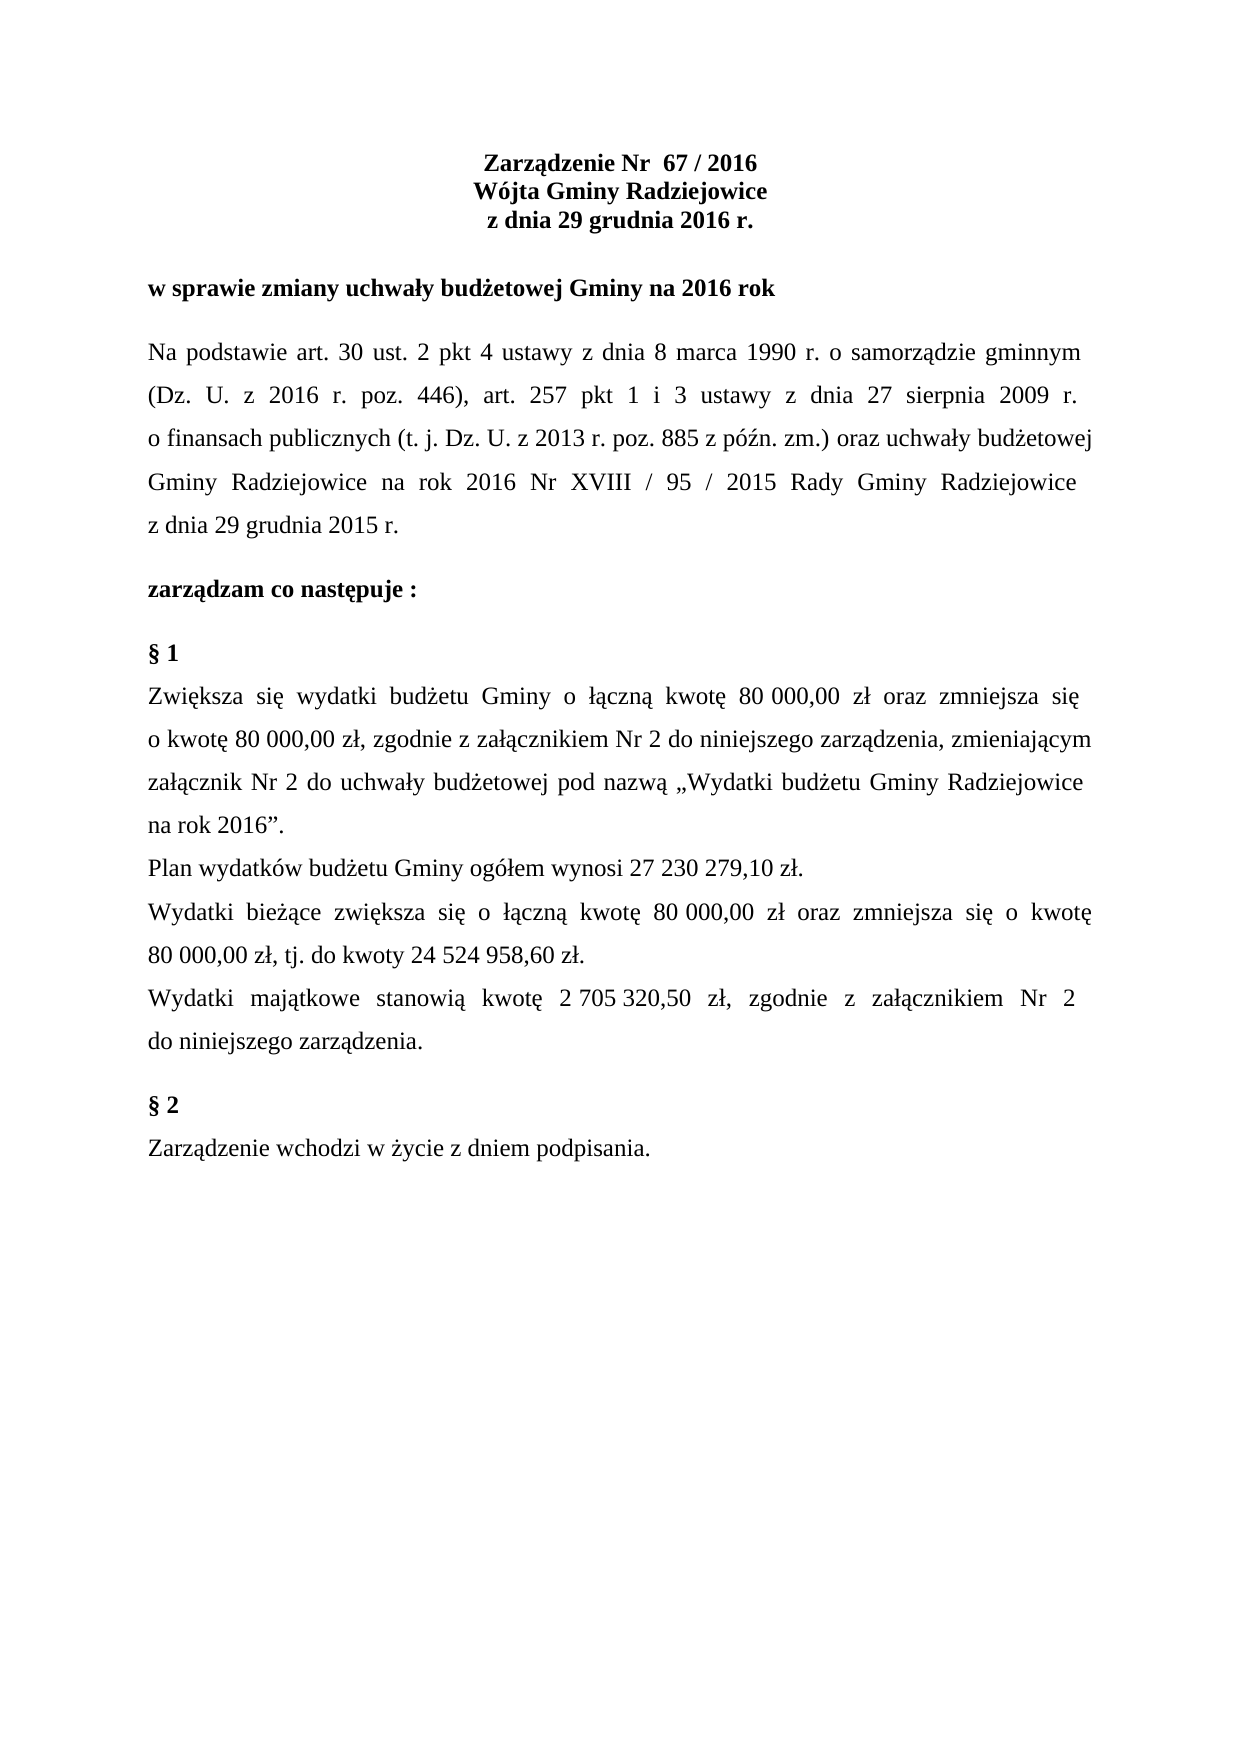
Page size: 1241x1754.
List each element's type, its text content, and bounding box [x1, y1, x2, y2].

text zarządzam co następuje : [148, 574, 1093, 602]
text Na podstawie art. 30 ust. 2 pkt 4 ustawy z dnia 8 marca 1990 r. o samorządzie gminnym (Dz. U. z 2016 r. poz. 446), art. 257 pkt 1 i 3 ustawy z dnia 27 sierpnia 2009 r. o finansach publicznych (t. j. Dz. U. z 2013 r. poz. 885 z późn. zm.) oraz uchwały budżetowej Gminy Radziejowice na rok 2016 Nr XVIII / 95 / 2015 Rady Gminy Radziejowice z dnia 29 grudnia 2015 r. [148, 337, 1093, 538]
text Wójta Gminy Radziejowice [148, 176, 1093, 205]
text § 2 [148, 1090, 1093, 1119]
text § 1 [148, 638, 1093, 666]
text w sprawie zmiany uchwały budżetowej Gminy na 2016 rok [148, 273, 1093, 302]
text Plan wydatków budżetu Gminy ogółem wynosi 27 230 279,10 zł. [148, 853, 1093, 882]
text Wydatki bieżące zwiększa się o łączną kwotę 80 000,00 zł oraz zmniejsza się o kwotę 80 000,00 zł, tj. do kwoty 24 524 958,60 zł. [148, 897, 1093, 968]
text Zwiększa się wydatki budżetu Gminy o łączną kwotę 80 000,00 zł oraz zmniejsza się o kwotę 80 000,00 zł, zgodnie z załącznikiem Nr 2 do niniejszego zarządzenia, zmieniającym załącznik Nr 2 do uchwały budżetowej pod nazwą „Wydatki budżetu Gminy Radziejowice na rok 2016”. [148, 681, 1093, 839]
text Zarządzenie Nr 67 / 2016 [148, 148, 1093, 176]
text Wydatki majątkowe stanowią kwotę 2 705 320,50 zł, zgodnie z załącznikiem Nr 2 do niniejszego zarządzenia. [148, 983, 1093, 1055]
text z dnia 29 grudnia 2016 r. [148, 205, 1093, 234]
text Zarządzenie wchodzi w życie z dniem podpisania. [148, 1133, 1093, 1162]
